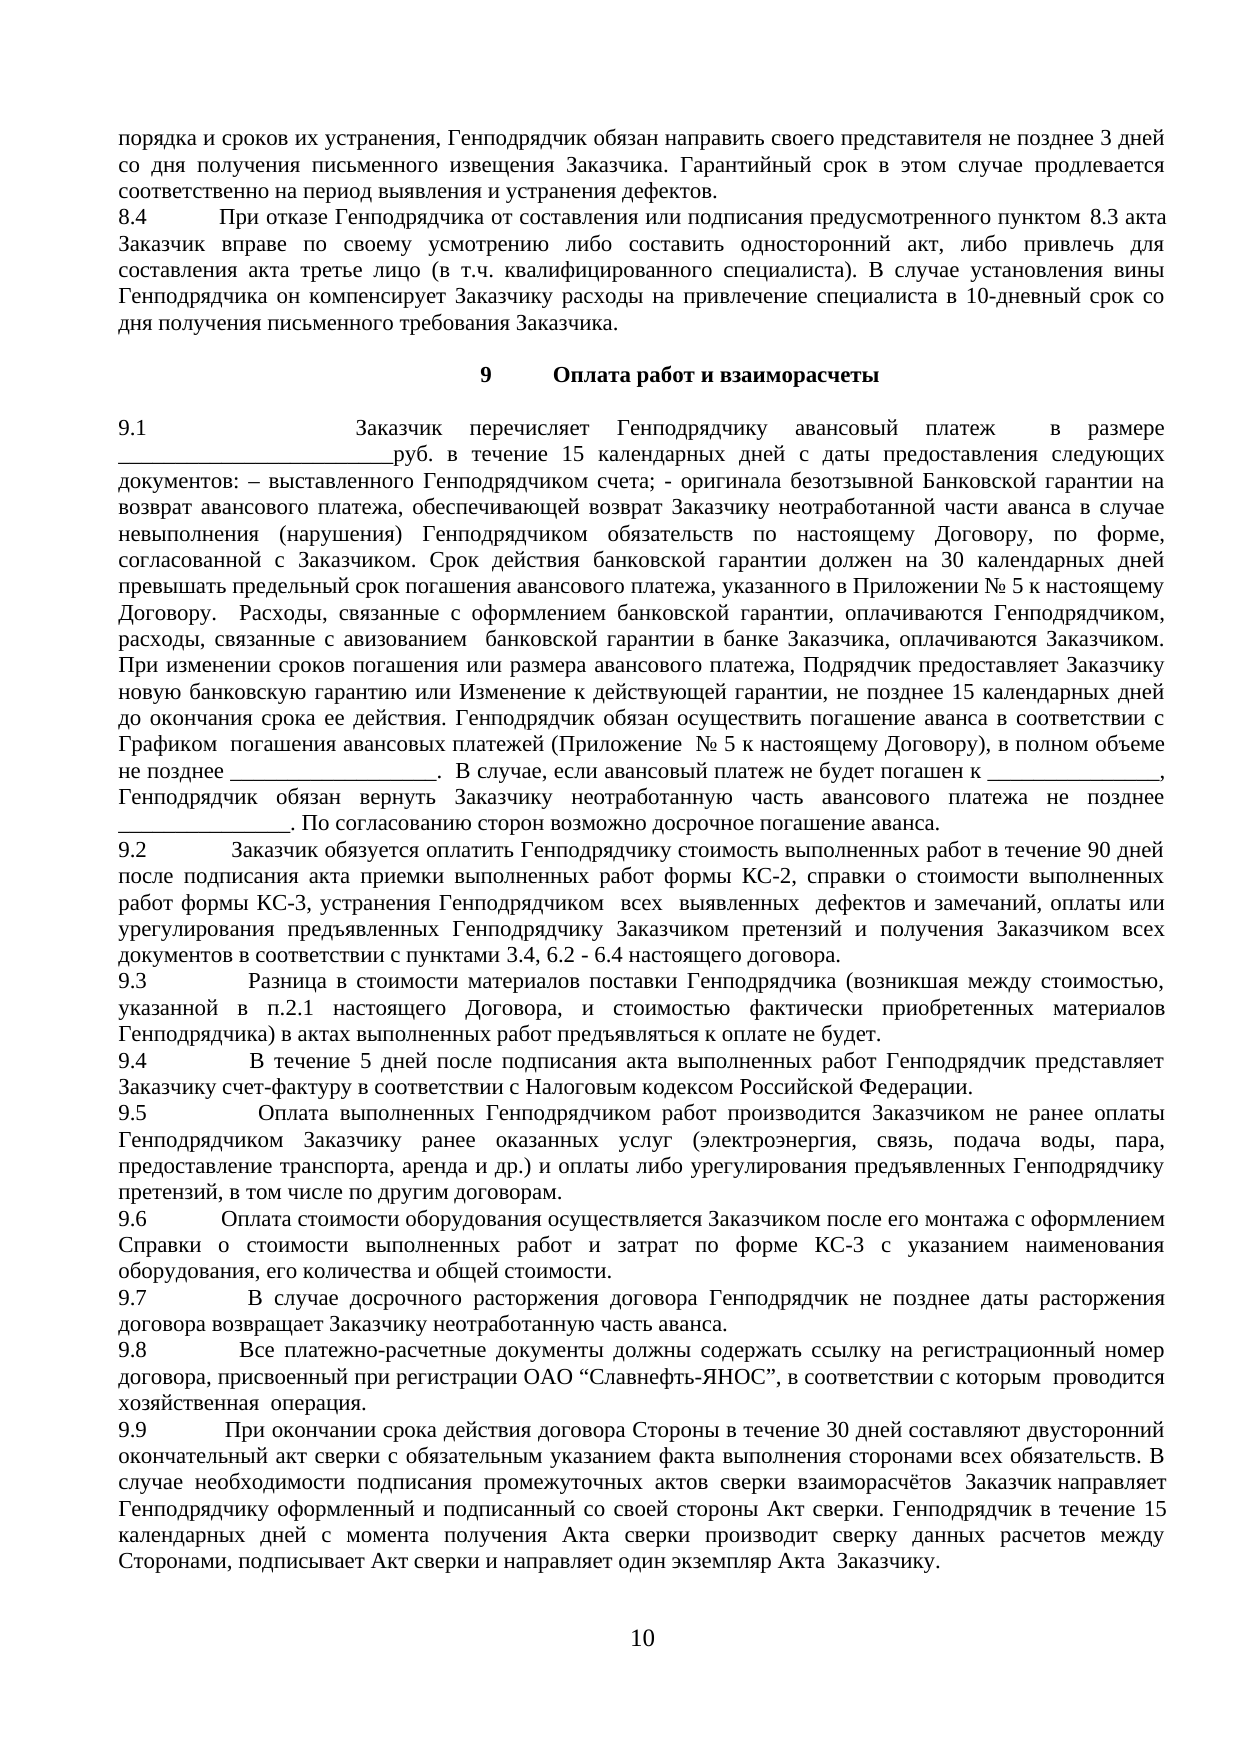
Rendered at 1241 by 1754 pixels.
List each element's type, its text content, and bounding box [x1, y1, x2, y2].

list Оплата выполненных Генподрядчиком работ производится Заказчиком не ранее оплаты Генподрядчиком Заказчику ранее оказанных услуг (электроэнергия, связь, подача воды, пара, предоставление транспорта, аренда и др.) и оплаты либо урегулирования предъявленных Генподрядчику претензий, в том числе по другим договорам. [118, 1099, 1167, 1205]
list Заказчик обязуется оплатить Генподрядчику стоимость выполненных работ в течение 90 дней после подписания акта приемки выполненных работ формы КС-2, справки о стоимости выполненных работ формы КС-3, устранения Генподрядчиком всех выявленных дефектов и замечаний, оплаты или урегулирования предъявленных Генподрядчику Заказчиком претензий и получения Заказчиком всех документов в соответствии с пунктами 3.5, 6.2 - 6.4 настоящего договора. [118, 836, 1167, 968]
list Все платежно-расчетные документы должны содержать ссылку на регистрационный номер договора, присвоенный при регистрации ОАО “Славнефть-ЯНОС”, в соответствии с которым проводится хозяйственная операция. [118, 1337, 1167, 1416]
list При окончании срока действия договора Стороны в течение 30 дней составляют двусторонний окончательный акт сверки с обязательным указанием факта выполнения сторонами всех обязательств. В случае необходимости подписания промежуточных актов сверки взаиморасчётов Заказчик направляет Генподрядчику оформленный и подписанный со своей стороны Акт сверки. Генподрядчик в течение 15 календарных дней с момента получения Акта сверки производит сверку данных расчетов между Сторонами, подписывает Акт сверки и направляет один экземпляр Акта Заказчику. [118, 1416, 1167, 1574]
list При отказе Генподрядчика от составления или подписания предусмотренного пунктом 8.3 акта Заказчик вправе по своему усмотрению либо составить односторонний акт, либо привлечь для составления акта третье лицо (в т.ч. квалифицированного специалиста). В случае установления вины Генподрядчика он компенсирует Заказчику расходы на привлечение специалиста в 10-дневный срок со дня получения письменного требования Заказчика. [118, 203, 1167, 335]
list Оплата работ и взаиморасчеты [193, 361, 1167, 388]
list В случае досрочного расторжения договора Генподрядчик не позднее даты расторжения договора возвращает Заказчику неотработанную часть аванса. [118, 1284, 1167, 1337]
list Заказчик перечисляет Генподрядчику авансовый платеж в размере ________________________руб. в течение 15 календарных дней с даты предоставления следующих документов: – выставленного Генподрядчиком счета; - оригинала безотзывной Банковской гарантии на возврат авансового платежа, обеспечивающей возврат Заказчику неотработанной части аванса в случае невыполнения (нарушения) Генподрядчиком обязательств по настоящему Договору, по форме, согласованной с Заказчиком. Срок действия банковской гарантии должен на 30 календарных дней превышать предельный срок погашения авансового платежа, указанного в Приложении № 5 к настоящему Договору. Расходы, связанные с оформлением банковской гарантии, оплачиваются Генподрядчиком, расходы, связанные с авизованием банковской гарантии в банке Заказчика, оплачиваются Заказчиком. При изменении сроков погашения или размера авансового платежа, Подрядчик предоставляет Заказчику новую банковскую гарантию или Изменение к действующей гарантии, не позднее 15 календарных дней до окончания срока ее действия. Генподрядчик обязан осуществить погашение аванса в соответствии с Графиком погашения авансовых платежей (Приложение № 5 к настоящему Договору), в полном объеме не позднее __________________. В случае, если авансовый платеж не будет погашен к _______________, Генподрядчик обязан вернуть Заказчику неотработанную часть авансового платежа не позднее _______________. По согласованию сторон возможно досрочное погашение аванса. [118, 414, 1167, 836]
list Разница в стоимости материалов поставки Генподрядчика (возникшая между стоимостью, указанной в п.2.1 настоящего Договора, и стоимостью фактически приобретенных материалов Генподрядчика) в актах выполненных работ предъявляться к оплате не будет. [118, 968, 1167, 1047]
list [118, 124, 1167, 203]
list Оплата стоимости оборудования осуществляется Заказчиком после его монтажа с оформлением Справки о стоимости выполненных работ и затрат по форме КС-3 с указанием наименования оборудования, его количества и общей стоимости. [118, 1205, 1167, 1284]
list В течение 5 дней после подписания акта выполненных работ Генподрядчик представляет Заказчику счет-фактуру в соответствии с Налоговым кодексом Российской Федерации. [118, 1047, 1167, 1099]
